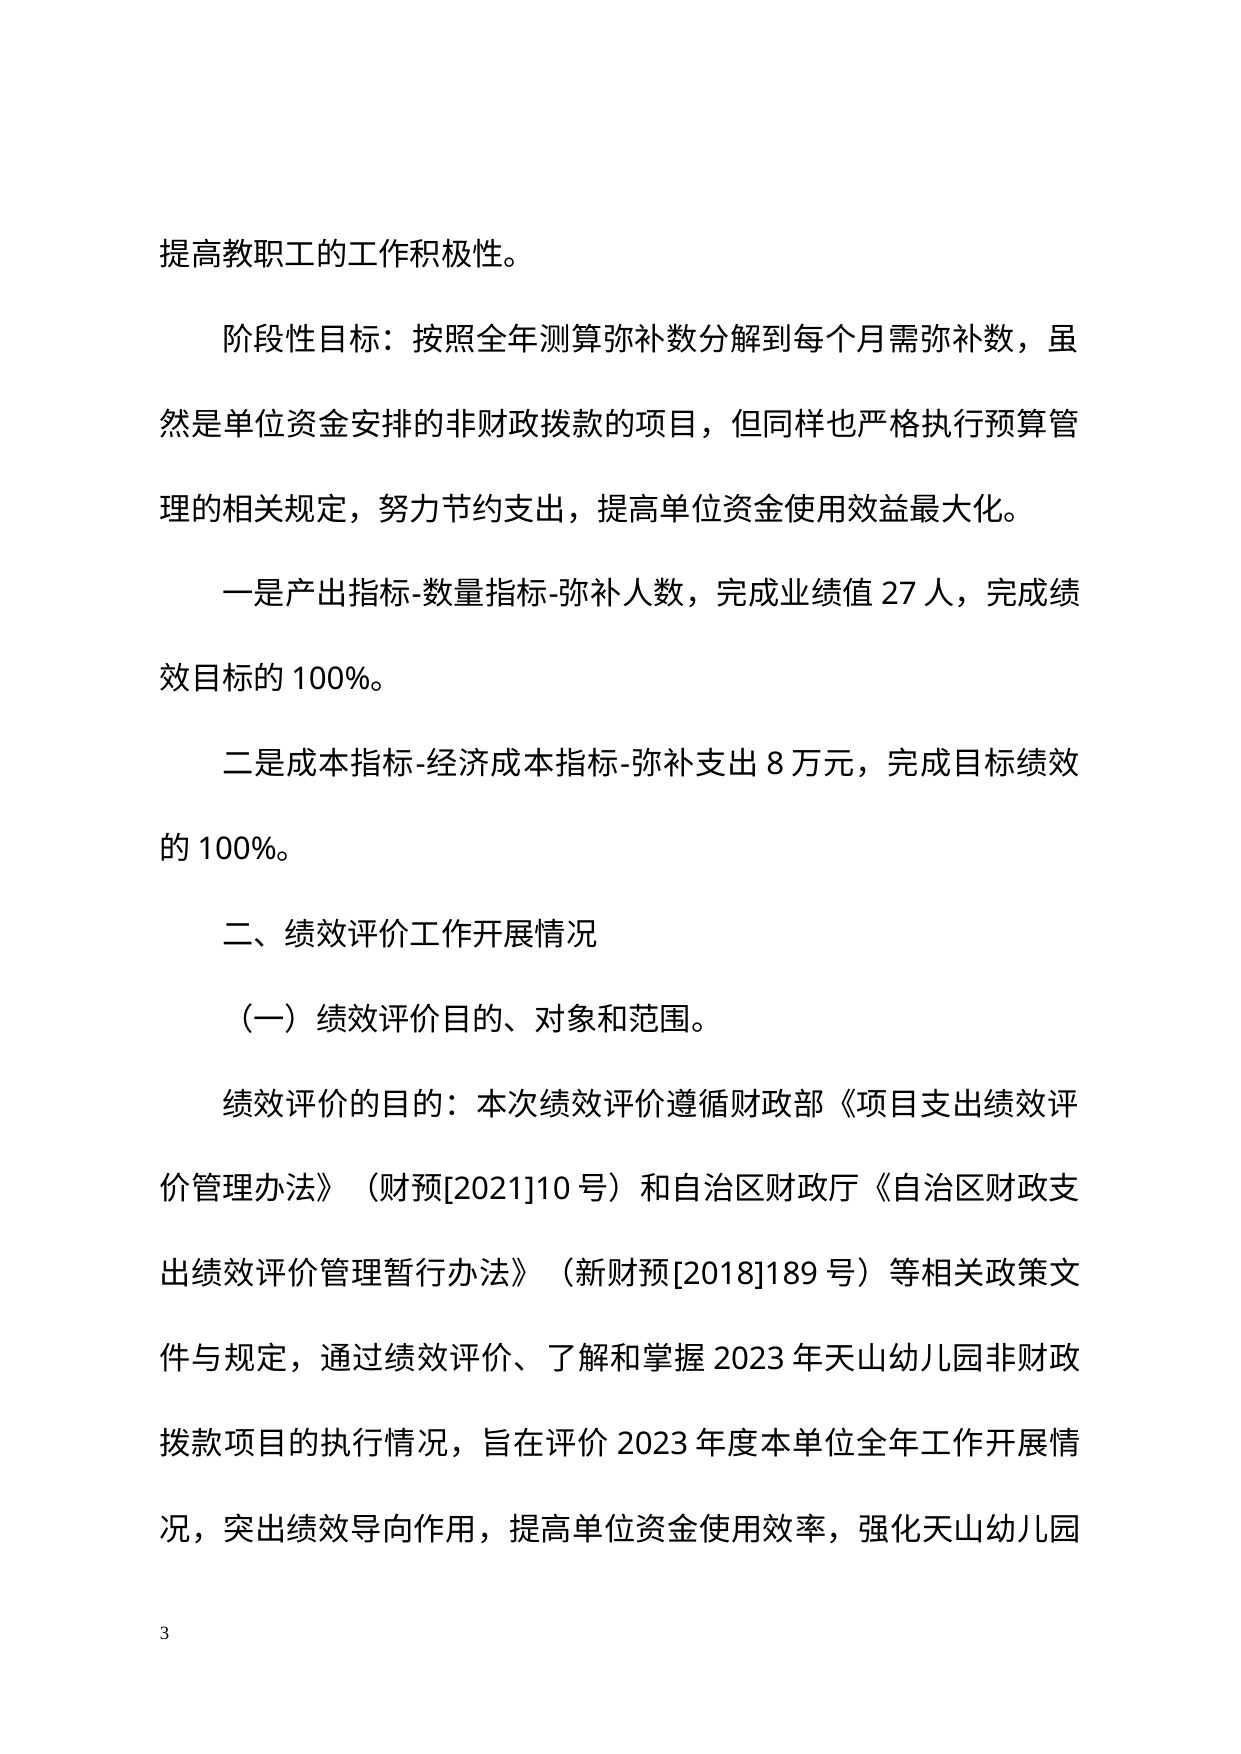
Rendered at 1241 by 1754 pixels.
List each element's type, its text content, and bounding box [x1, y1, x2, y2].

text 阶段性目标：按照全年测算弥补数分解到每个月需弥补数，虽然是单位资金安排的非财政拨款的项目，但同样也严格执行预算管理的相关规定，努力节约支出，提高单位资金使用效益最大化。 [159, 294, 1081, 549]
text （一）绩效评价目的、对象和范围。 [159, 974, 1081, 1059]
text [159, 209, 1081, 294]
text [159, 1059, 1081, 1569]
text 二、绩效评价工作开展情况 [159, 889, 1081, 974]
text 二是成本指标-经济成本指标-弥补支出8万元，完成目标绩效的100%。 [159, 719, 1081, 889]
text 一是产出指标-数量指标-弥补人数，完成业绩值27人，完成绩效目标的100%。 [159, 549, 1081, 719]
